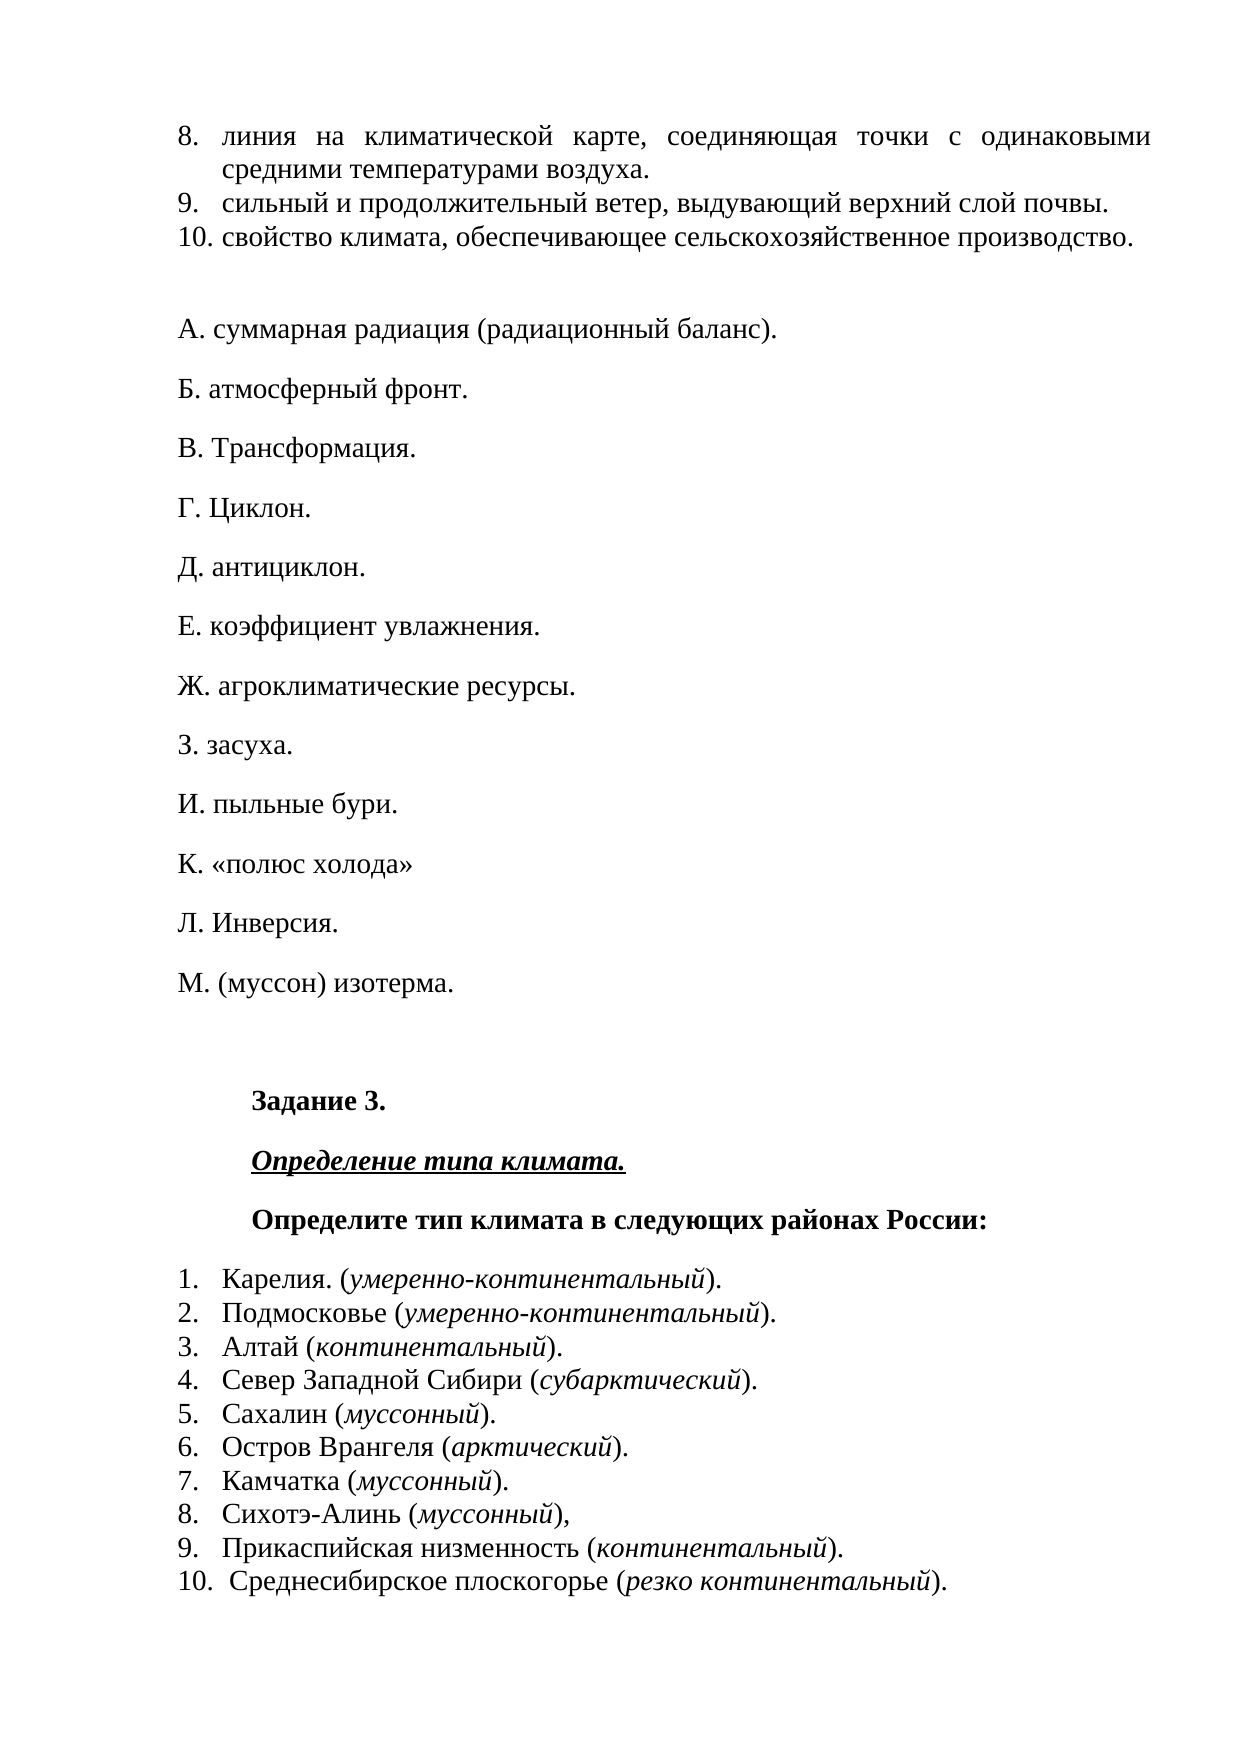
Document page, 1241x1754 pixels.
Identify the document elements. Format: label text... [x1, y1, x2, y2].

list Карелия. (умеренно-континентальный). [177, 1262, 1152, 1295]
list Сахалин (муссонный). [177, 1396, 1152, 1429]
list Камчатка (муссонный). [177, 1463, 1152, 1496]
text К. «полюс холода» [177, 846, 1152, 879]
list Подмосковье (умеренно-континентальный). [177, 1295, 1152, 1329]
text Г. Циклон. [177, 490, 1152, 523]
list Алтай (континентальный). [177, 1329, 1152, 1362]
list линия на климатической карте, соединяющая точки с одинаковыми средними температурами воздуха. [177, 118, 1152, 185]
text Ж. агроклиматические ресурсы. [177, 668, 1152, 701]
list Остров Врангеля (арктический). [177, 1429, 1152, 1463]
text Е. коэффициент увлажнения. [177, 608, 1152, 642]
list свойство климата, обеспечивающее сельскохозяйственное производство. [177, 219, 1152, 252]
list Север Западной Сибири (субарктический). [177, 1362, 1152, 1396]
text З. засуха. [177, 727, 1152, 761]
text Л. Инверсия. [177, 905, 1152, 939]
text И. пыльные бури. [177, 787, 1152, 820]
text Определите тип климата в следующих районах России: [215, 1202, 1152, 1236]
list сильный и продолжительный ветер, выдувающий верхний слой почвы. [177, 185, 1152, 219]
list Сихотэ-Алинь (муссонный), [177, 1496, 1152, 1530]
text В. Трансформация. [177, 430, 1152, 464]
list Прикаспийская низменность (континентальный). [177, 1530, 1152, 1563]
text М. (муссон) изотерма. [177, 965, 1152, 998]
text Задание 3. [215, 1083, 1152, 1117]
text А. суммарная радиация (радиационный баланс). [177, 312, 1152, 345]
text Б. атмосферный фронт. [177, 371, 1152, 404]
text Определение типа климата. [215, 1143, 1152, 1176]
text Д. антициклон. [177, 549, 1152, 583]
list Среднесибирское плоскогорье (резко континентальный). [177, 1563, 1152, 1597]
